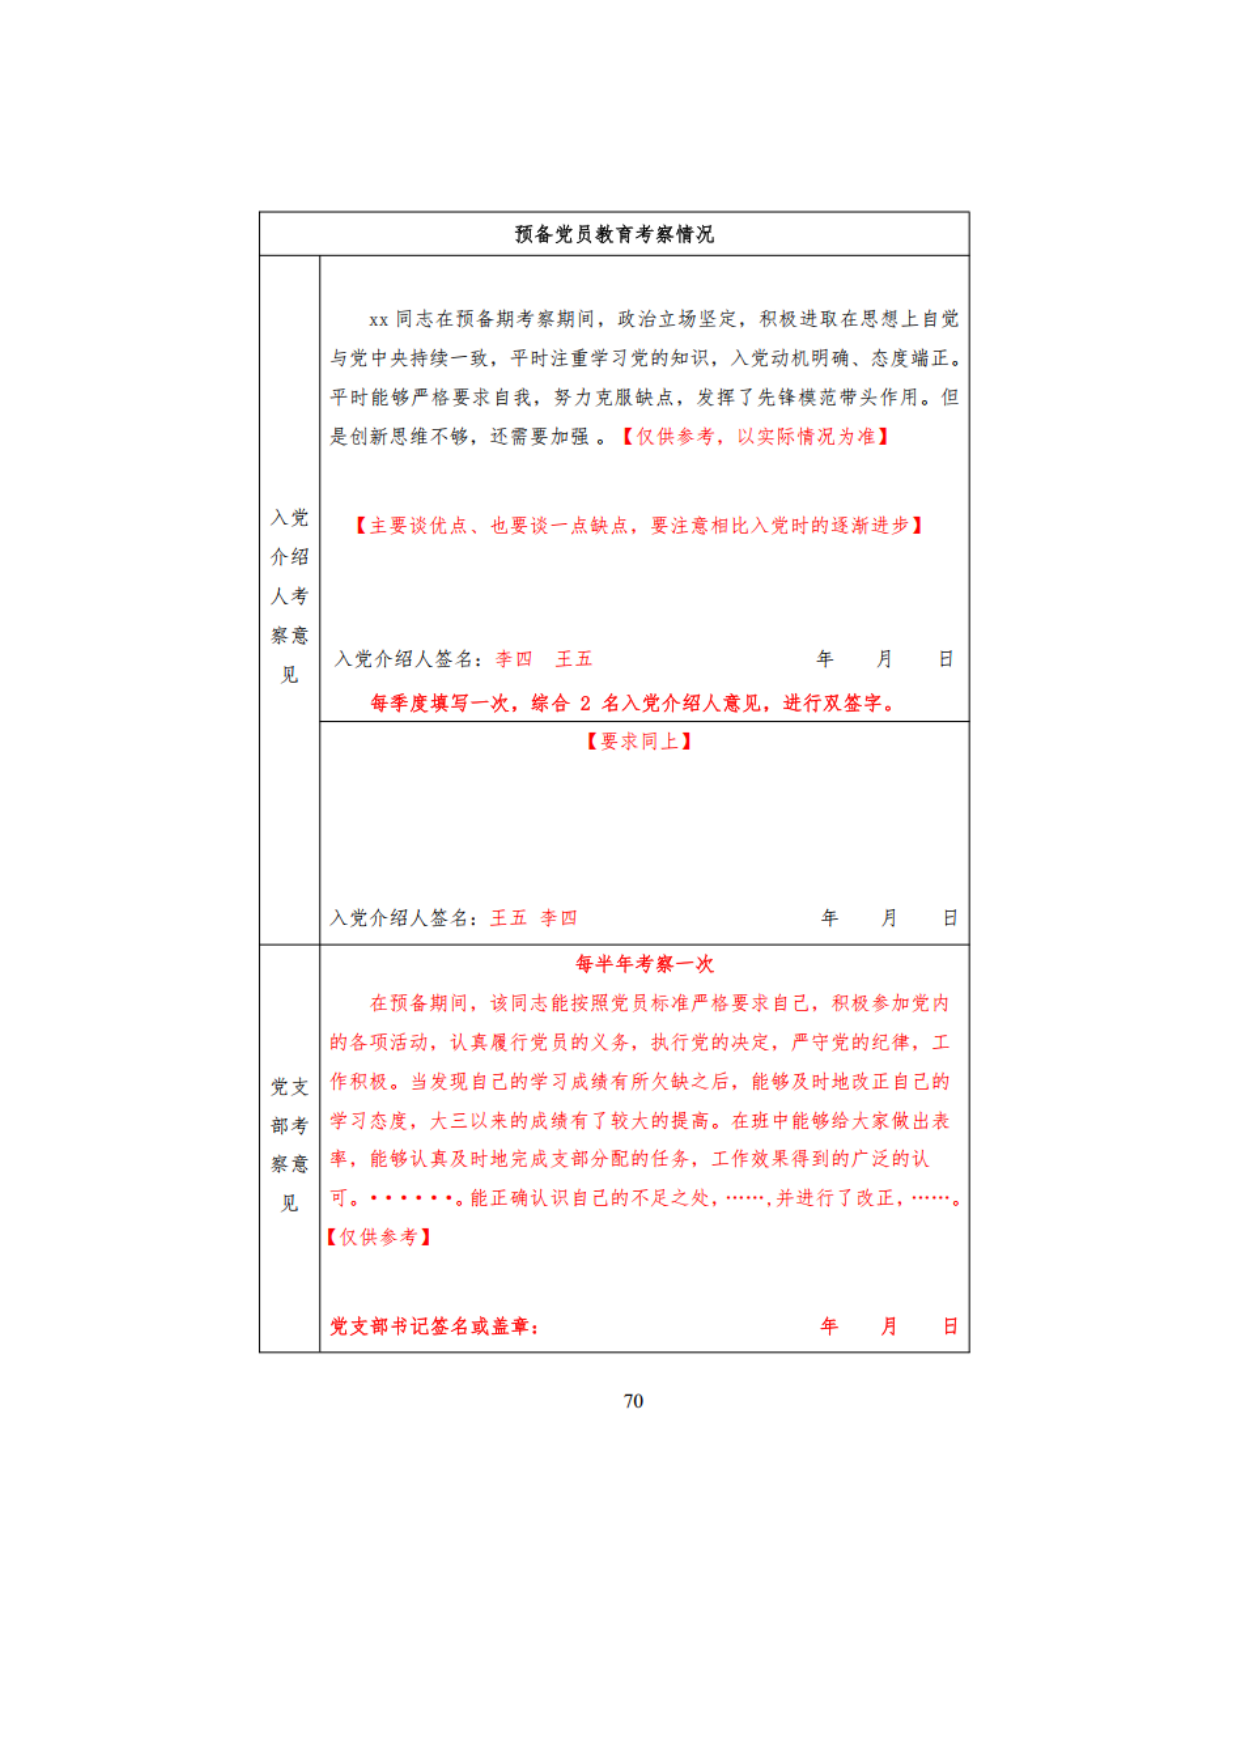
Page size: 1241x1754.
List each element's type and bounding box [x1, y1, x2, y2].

picture [187, 162, 1053, 1430]
